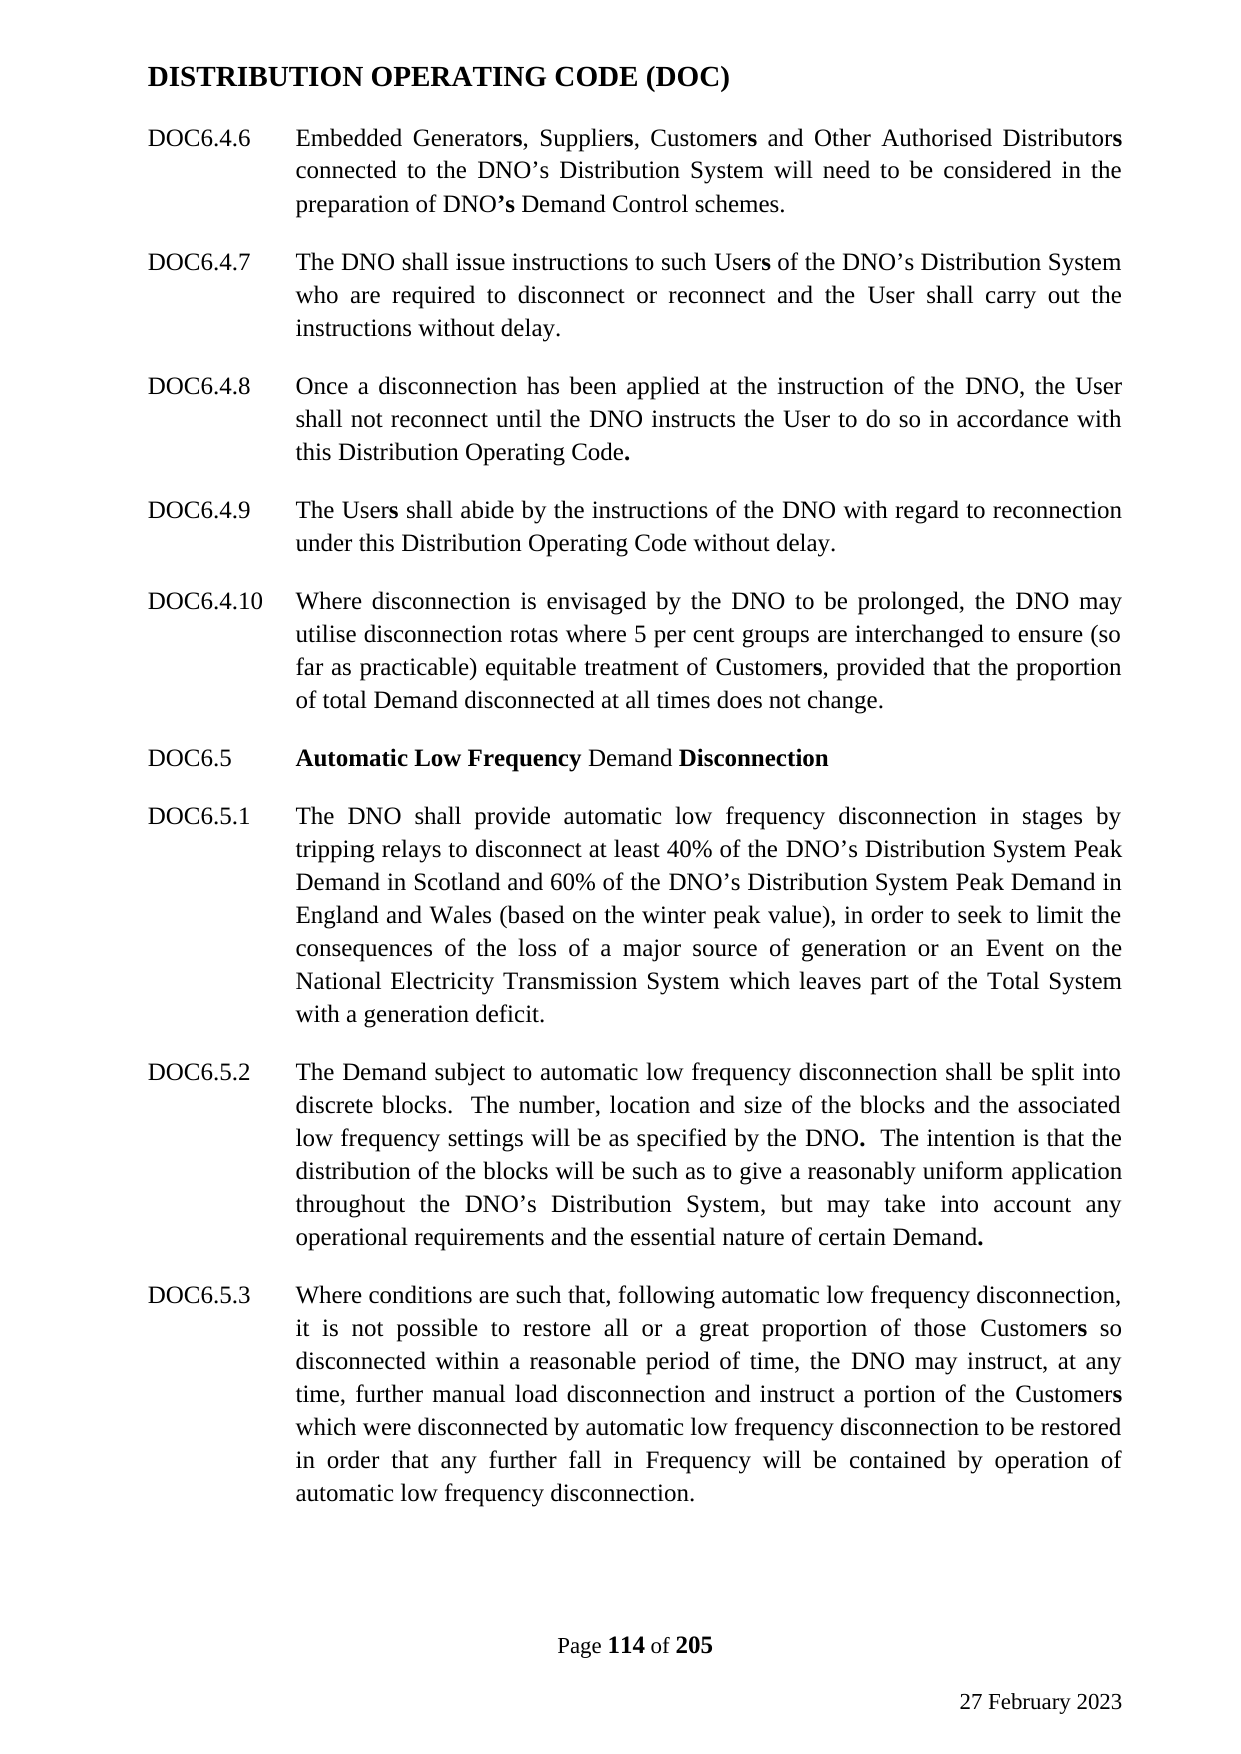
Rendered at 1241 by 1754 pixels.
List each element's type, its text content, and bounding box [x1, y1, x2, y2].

text 6.4.6 Embedded Generators, Suppliers, Customers and Other Authorised Distributors connected to the DNO’s Distribution System will need to be considered in the preparation of DNO’s Demand Control schemes. [148, 123, 1122, 217]
text 6.4.7 The DNO shall issue instructions to such Users of the DNO’s Distribution System who are required to disconnect or reconnect and the User shall carry out the instructions without delay. [148, 247, 1122, 341]
text 6.4.10 Where disconnection is envisaged by the DNO to be prolonged, the DNO may utilise disconnection rotas where 5 per cent groups are interchanged to ensure (so far as practicable) equitable treatment of Customers, provided that the proportion of total Demand disconnected at all times does not change. [148, 586, 1122, 714]
text 6.4.9 The Users shall abide by the instructions of the DNO with regard to reconnection under this Distribution Operating Code without delay. [148, 495, 1122, 557]
text 6.5.3 Where conditions are such that, following automatic low frequency disconnection, it is not possible to restore all or a great proportion of those Customers so disconnected within a reasonable period of time, the DNO may instruct, at any time, further manual load disconnection and instruct a portion of the Customers which were disconnected by automatic low frequency disconnection to be restored in order that any further fall in Frequency will be contained by operation of automatic low frequency disconnection. [148, 1280, 1122, 1507]
text 6.5.2 The Demand subject to automatic low frequency disconnection shall be split into discrete blocks. The number, location and size of the blocks and the associated low frequency settings will be as specified by the DNO. The intention is that the distribution of the blocks will be such as to give a reasonably uniform application throughout the DNO’s Distribution System, but may take into account any operational requirements and the essential nature of certain Demand. [148, 1057, 1122, 1251]
text 6.5.1 The DNO shall provide automatic low frequency disconnection in stages by tripping relays to disconnect at least 40% of the DNO’s Distribution System Peak Demand in Scotland and 60% of the DNO’s Distribution System Peak Demand in England and Wales (based on the winter peak value), in order to seek to limit the consequences of the loss of a major source of generation or an Event on the National Electricity Transmission System which leaves part of the Total System with a generation deficit. [148, 801, 1122, 1028]
text 6.4.8 Once a disconnection has been applied at the instruction of the DNO, the User shall not reconnect until the DNO instructs the User to do so in accordance with this Distribution Operating Code. [148, 371, 1122, 466]
text 6.5 Automatic Low Frequency Demand Disconnection [148, 743, 1122, 772]
